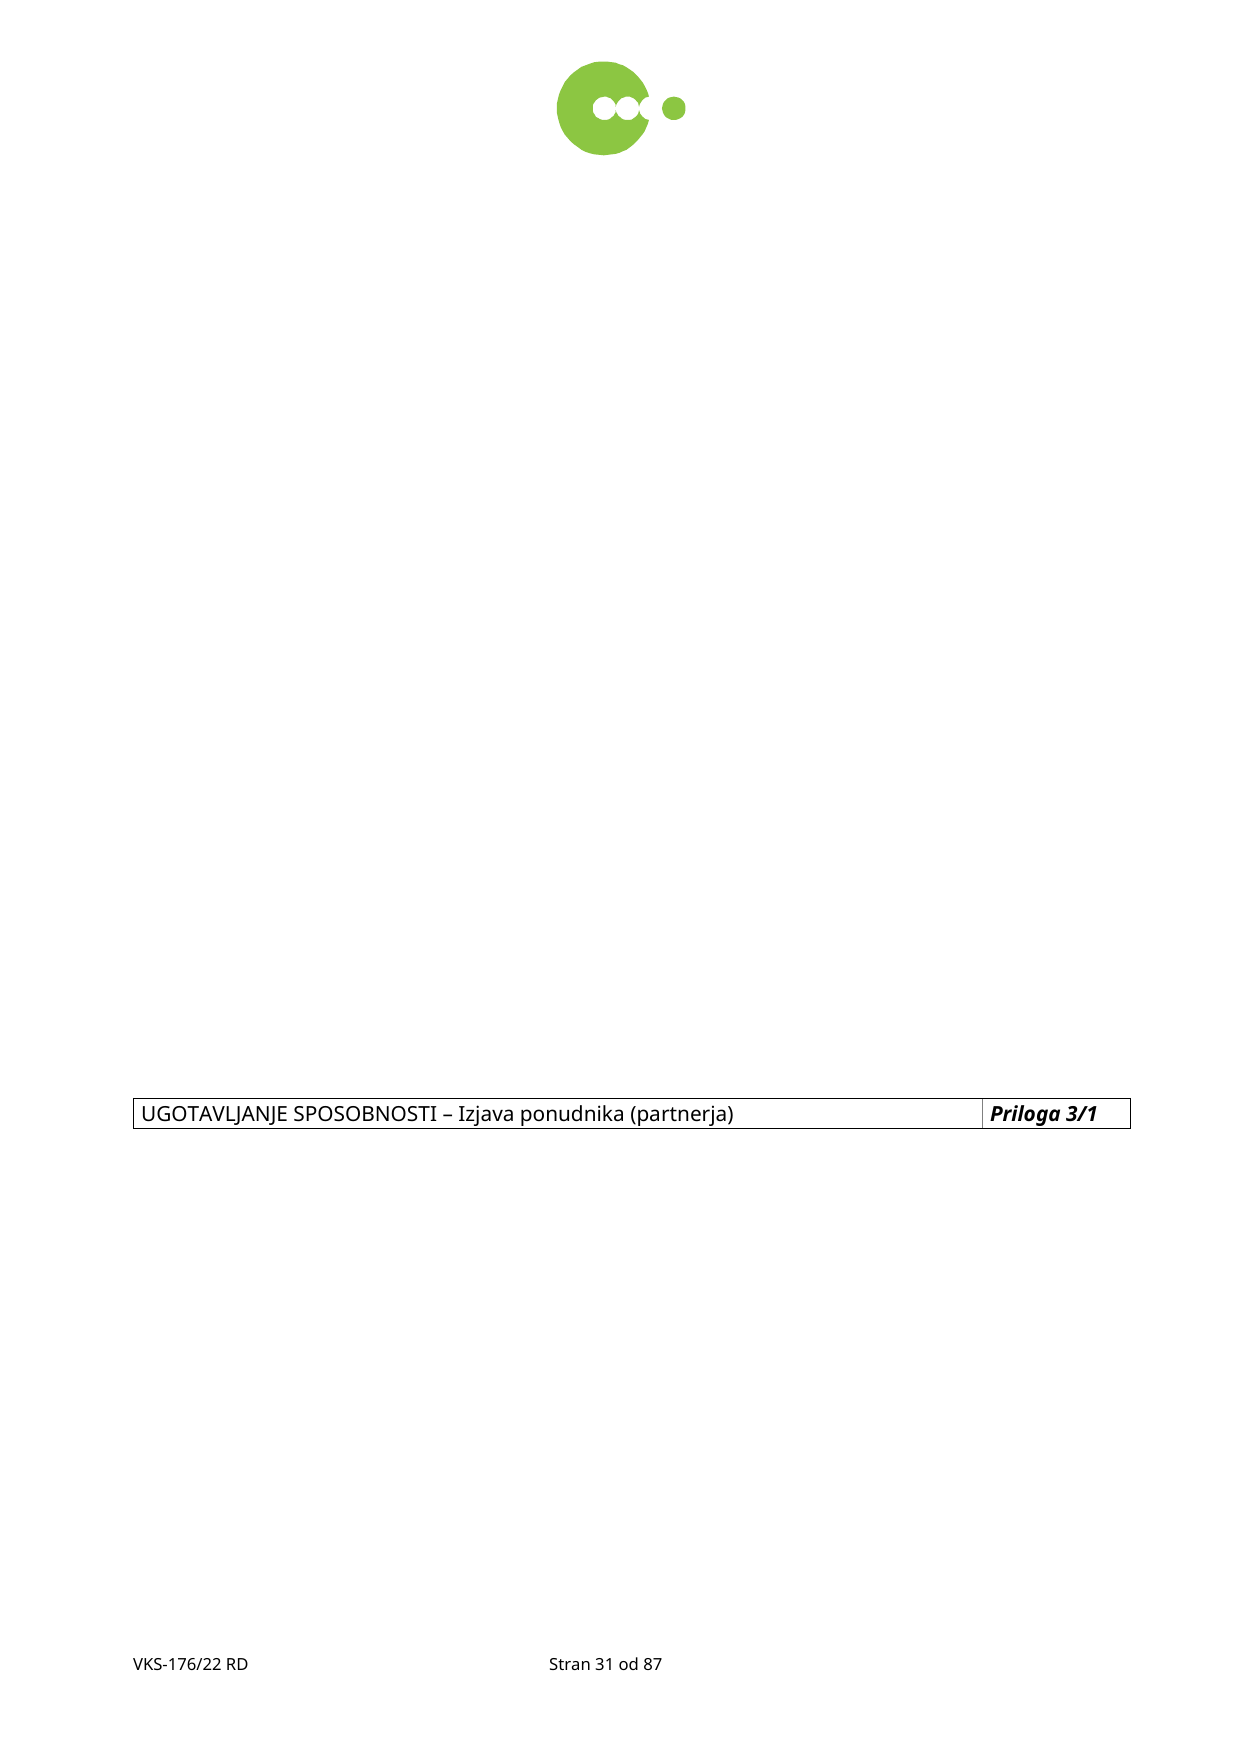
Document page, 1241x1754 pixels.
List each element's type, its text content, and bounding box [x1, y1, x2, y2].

table_header Priloga 3/1 [983, 1099, 1130, 1127]
table_header UGOTAVLJANJE SPOSOBNOSTI – Izjava ponudnika (partnerja) [134, 1099, 982, 1127]
